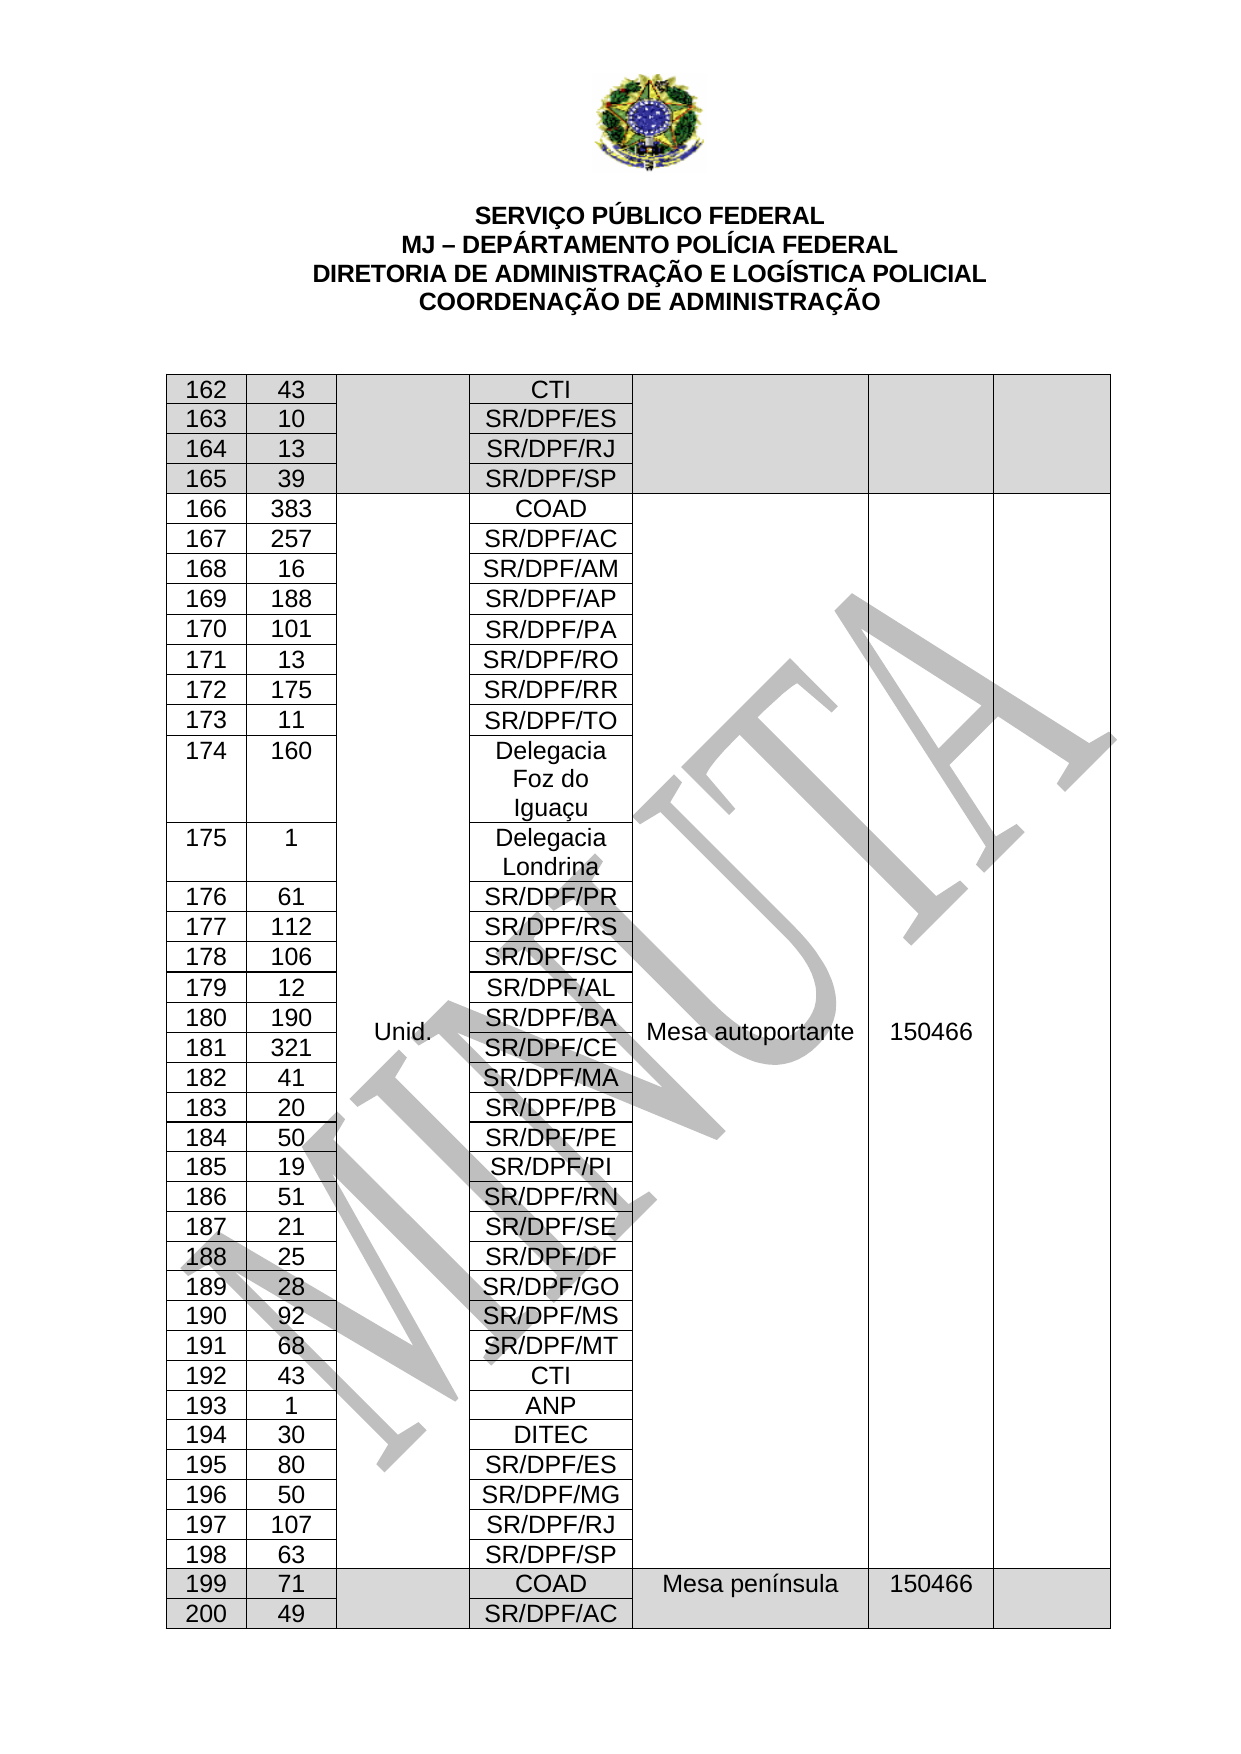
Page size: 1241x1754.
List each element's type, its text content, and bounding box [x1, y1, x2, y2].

table_cell 41 [247, 1063, 336, 1092]
table_cell 184 [167, 1123, 246, 1151]
table_cell 170 [167, 615, 246, 644]
table_cell 188 [167, 1242, 246, 1270]
table_cell SR/DPF/PB [470, 1093, 632, 1121]
table_cell COAD [470, 1569, 632, 1598]
table_cell SR/DPF/RS [470, 912, 632, 941]
table_cell Delegacia Londrina [470, 823, 632, 881]
table_cell 101 [247, 615, 336, 644]
table_cell SR/DPF/AM [470, 554, 632, 583]
table_cell 186 [167, 1182, 246, 1211]
table_cell 166 [167, 494, 246, 522]
table_cell 21 [247, 1212, 336, 1241]
table_cell SR/DPF/ES [470, 1450, 632, 1479]
table_cell CTI [470, 375, 632, 403]
table_cell SR/DPF/AC [470, 524, 632, 553]
table_cell 200 [167, 1599, 246, 1628]
table_cell 30 [247, 1420, 336, 1449]
table_cell 112 [247, 912, 336, 941]
table_cell SR/DPF/AL [470, 973, 632, 1002]
table_cell 61 [247, 882, 336, 911]
table_cell 187 [167, 1212, 246, 1241]
table_cell SR/DPF/RN [470, 1182, 632, 1211]
table_cell SR/DPF/BA [470, 1003, 632, 1032]
table_cell SR/DPF/CE [470, 1033, 632, 1062]
table_cell SR/DPF/RO [470, 645, 632, 674]
table_cell 177 [167, 912, 246, 941]
table_cell 383 [247, 494, 336, 522]
table_cell 68 [247, 1331, 336, 1360]
table_cell Mesa península [633, 1569, 868, 1628]
table_cell SR/DPF/AC [470, 1599, 632, 1628]
table_cell 178 [167, 942, 246, 971]
table_cell SR/DPF/MA [470, 1063, 632, 1092]
table_cell 183 [167, 1093, 246, 1121]
table_cell 71 [247, 1569, 336, 1598]
table_cell 43 [247, 1361, 336, 1389]
table_cell 19 [247, 1152, 336, 1181]
table_cell 11 [247, 705, 336, 735]
table_cell 180 [167, 1003, 246, 1032]
table_cell SR/DPF/PR [470, 882, 632, 911]
table_cell SR/DPF/PI [470, 1152, 632, 1181]
table_cell SR/DPF/MG [470, 1480, 632, 1509]
table_cell SR/DPF/SP [470, 1540, 632, 1568]
table_cell 194 [167, 1420, 246, 1449]
table_cell 197 [167, 1510, 246, 1538]
table_cell 16 [247, 554, 336, 583]
table_cell 191 [167, 1331, 246, 1360]
table_cell 179 [167, 973, 246, 1002]
table_cell 175 [167, 823, 246, 881]
table_cell 28 [247, 1271, 336, 1300]
table_cell 182 [167, 1063, 246, 1092]
table_cell 25 [247, 1242, 336, 1270]
table_cell 172 [167, 675, 246, 704]
table_cell 174 [167, 736, 246, 822]
table_cell SR/DPF/ES [470, 404, 632, 433]
table_cell 167 [167, 524, 246, 553]
table_cell 49 [247, 1599, 336, 1628]
table_cell 173 [167, 705, 246, 735]
table_cell DITEC [470, 1420, 632, 1449]
table_cell Delegacia Foz do Iguaçu [470, 736, 632, 822]
table_cell 195 [167, 1450, 246, 1479]
table_cell 50 [247, 1480, 336, 1509]
table_cell 190 [247, 1003, 336, 1032]
table_cell 176 [167, 882, 246, 911]
table_cell SR/DPF/SC [470, 942, 632, 971]
table_cell 51 [247, 1182, 336, 1211]
table_cell 107 [247, 1510, 336, 1538]
table_cell 181 [167, 1033, 246, 1062]
table_cell 50 [247, 1123, 336, 1151]
table_cell 92 [247, 1301, 336, 1330]
table_cell 63 [247, 1540, 336, 1568]
table_cell 106 [247, 942, 336, 971]
table_cell SR/DPF/RJ [470, 1510, 632, 1538]
table_cell 189 [167, 1271, 246, 1300]
table_cell 163 [167, 404, 246, 433]
table_cell 257 [247, 524, 336, 553]
table_cell 190 [167, 1301, 246, 1330]
table_cell 165 [167, 464, 246, 493]
table_cell 169 [167, 584, 246, 613]
table_cell SR/DPF/SP [470, 464, 632, 493]
table_cell 150466 [869, 494, 993, 1568]
table_cell 150466 [869, 1569, 993, 1628]
table_cell SR/DPF/RJ [470, 434, 632, 463]
table_cell [994, 494, 1110, 1568]
table_cell 171 [167, 645, 246, 674]
table_cell 188 [247, 584, 336, 613]
table_cell [994, 1569, 1110, 1628]
table_cell 198 [167, 1540, 246, 1568]
table_cell CTI [470, 1361, 632, 1389]
table_cell ANP [470, 1391, 632, 1419]
table_cell 193 [167, 1391, 246, 1419]
table_cell 1 [247, 823, 336, 881]
table_cell 39 [247, 464, 336, 493]
table_cell 43 [247, 375, 336, 403]
table_cell 192 [167, 1361, 246, 1389]
table_cell SR/DPF/GO [470, 1271, 632, 1300]
table_cell 196 [167, 1480, 246, 1509]
table_cell 13 [247, 434, 336, 463]
table_cell [337, 1569, 469, 1628]
table_cell SR/DPF/AP [470, 584, 632, 613]
table_cell 10 [247, 404, 336, 433]
table_cell 20 [247, 1093, 336, 1121]
table_cell SR/DPF/DF [470, 1242, 632, 1270]
table_cell SR/DPF/PA [470, 615, 632, 644]
table_cell 162 [167, 375, 246, 403]
table_cell Mesa autoportante [633, 494, 868, 1568]
table_cell 199 [167, 1569, 246, 1598]
table_cell SR/DPF/SE [470, 1212, 632, 1241]
table_cell SR/DPF/RR [470, 675, 632, 704]
table_cell 1 [247, 1391, 336, 1419]
table_cell SR/DPF/MS [470, 1301, 632, 1330]
table_cell 185 [167, 1152, 246, 1181]
table_cell 12 [247, 973, 336, 1002]
table_cell 13 [247, 645, 336, 674]
table_cell Unid. [337, 494, 469, 1568]
table_cell 160 [247, 736, 336, 822]
table_cell SR/DPF/PE [470, 1123, 632, 1151]
table_cell 175 [247, 675, 336, 704]
table_cell SR/DPF/MT [470, 1331, 632, 1360]
table_cell 164 [167, 434, 246, 463]
table_cell 321 [247, 1033, 336, 1062]
table_cell 80 [247, 1450, 336, 1479]
table_cell SR/DPF/TO [470, 705, 632, 735]
table_cell COAD [470, 494, 632, 522]
table_cell 168 [167, 554, 246, 583]
